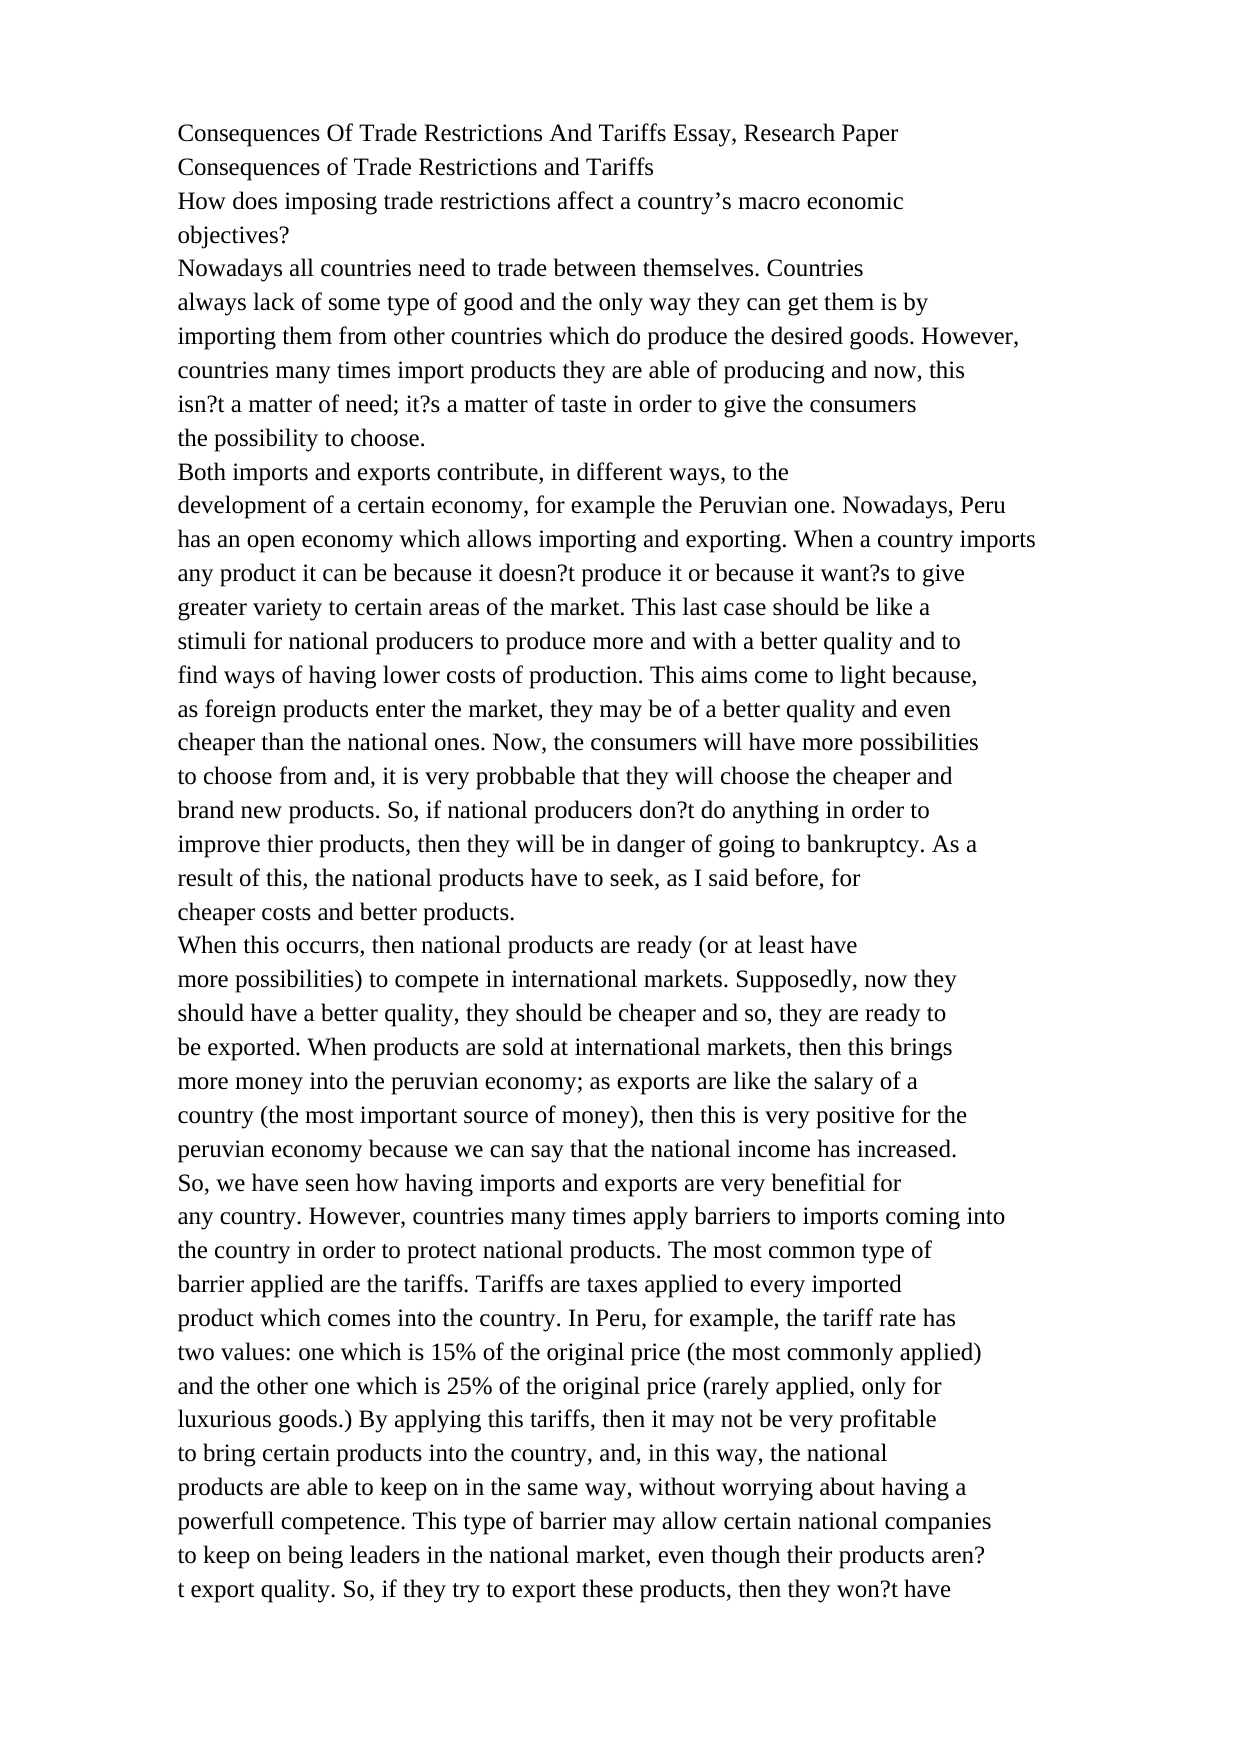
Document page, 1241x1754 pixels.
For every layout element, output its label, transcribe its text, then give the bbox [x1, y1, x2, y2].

text two values: one which is 15% of the original price (the most commonly applied) [177, 1337, 1152, 1366]
text Nowadays all countries need to trade between themselves. Countries [177, 253, 1152, 282]
text stimuli for national producers to produce more and with a better quality and to [177, 626, 1152, 655]
text So, we have seen how having imports and exports are very benefitial for [177, 1168, 1152, 1196]
text greater variety to certain areas of the market. This last case should be like a [177, 592, 1152, 621]
text powerfull competence. This type of barrier may allow certain national companies [177, 1506, 1152, 1535]
text more money into the peruvian economy; as exports are like the salary of a [177, 1066, 1152, 1095]
text objectives? [177, 220, 1152, 248]
text to bring certain products into the country, and, in this way, the national [177, 1438, 1152, 1467]
text barrier applied are the tariffs. Tariffs are taxes applied to every imported [177, 1269, 1152, 1298]
text Consequences of Trade Restrictions and Tariffs [177, 152, 1152, 181]
text improve thier products, then they will be in danger of going to bankruptcy. As a [177, 829, 1152, 858]
text any product it can be because it doesn?t produce it or because it want?s to give [177, 558, 1152, 587]
text Consequences Of Trade Restrictions And Tariffs Essay, Research Paper [177, 118, 1152, 147]
text cheaper costs and better products. [177, 897, 1152, 926]
text the country in order to protect national products. The most common type of [177, 1235, 1152, 1264]
text products are able to keep on in the same way, without worrying about having a [177, 1472, 1152, 1501]
text brand new products. So, if national producers don?t do anything in order to [177, 795, 1152, 824]
text importing them from other countries which do produce the desired goods. However, [177, 321, 1152, 350]
text to keep on being leaders in the national market, even though their products aren? [177, 1540, 1152, 1569]
text should have a better quality, they should be cheaper and so, they are ready to [177, 998, 1152, 1027]
text the possibility to choose. [177, 423, 1152, 452]
text and the other one which is 25% of the original price (rarely applied, only for [177, 1371, 1152, 1399]
text be exported. When products are sold at international markets, then this brings [177, 1032, 1152, 1061]
text luxurious goods.) By applying this tariffs, then it may not be very profitable [177, 1404, 1152, 1433]
text When this occurrs, then national products are ready (or at least have [177, 931, 1152, 959]
text peruvian economy because we can say that the national income has increased. [177, 1134, 1152, 1162]
text development of a certain economy, for example the Peruvian one. Nowadays, Peru [177, 491, 1152, 519]
text as foreign products enter the market, they may be of a better quality and even [177, 694, 1152, 722]
text How does imposing trade restrictions affect a country’s macro economic [177, 186, 1152, 214]
text t export quality. So, if they try to export these products, then they won?t have [177, 1574, 1152, 1603]
text always lack of some type of good and the only way they can get them is by [177, 287, 1152, 316]
text any country. However, countries many times apply barriers to imports coming into [177, 1201, 1152, 1230]
text countries many times import products they are able of producing and now, this [177, 355, 1152, 384]
text isn?t a matter of need; it?s a matter of taste in order to give the consumers [177, 389, 1152, 418]
text Both imports and exports contribute, in different ways, to the [177, 457, 1152, 485]
text find ways of having lower costs of production. This aims come to light because, [177, 660, 1152, 688]
text country (the most important source of money), then this is very positive for the [177, 1100, 1152, 1129]
text cheaper than the national ones. Now, the consumers will have more possibilities [177, 727, 1152, 756]
text has an open economy which allows importing and exporting. When a country imports [177, 524, 1152, 553]
text to choose from and, it is very probbable that they will choose the cheaper and [177, 761, 1152, 790]
text result of this, the national products have to seek, as I said before, for [177, 863, 1152, 892]
text product which comes into the country. In Peru, for example, the tariff rate has [177, 1303, 1152, 1332]
text more possibilities) to compete in international markets. Supposedly, now they [177, 964, 1152, 993]
